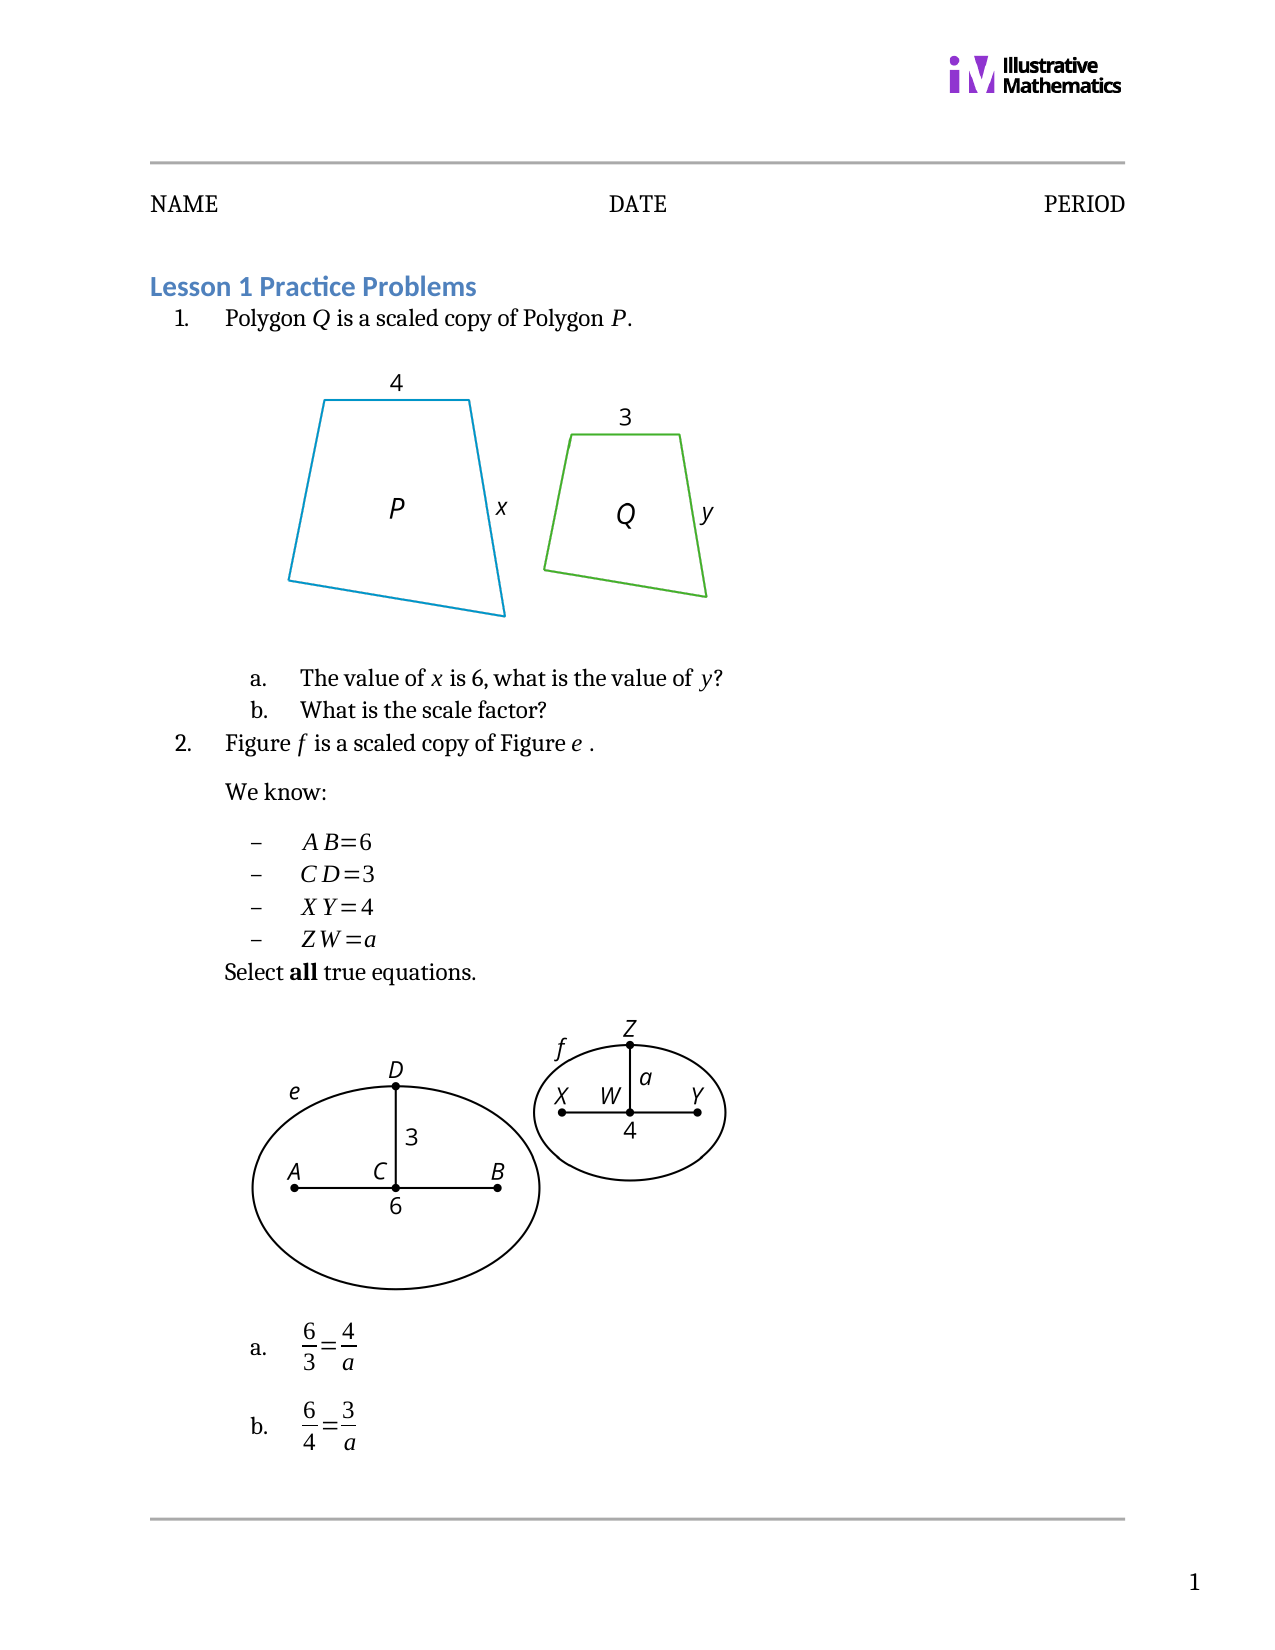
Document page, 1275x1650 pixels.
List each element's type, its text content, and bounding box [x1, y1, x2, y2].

list Figure ​is a scaled copy of Figure . [175, 728, 1125, 757]
picture [243, 353, 732, 654]
list The value of is 6, what is the value of ? [250, 663, 1125, 692]
list Select all true equations. [175, 958, 1125, 986]
picture [243, 1007, 732, 1308]
picture [949, 55, 1121, 93]
list Polygon is a scaled copy of Polygon . [175, 304, 1125, 333]
subtitle Lesson 1 Practice Problems [150, 268, 1125, 304]
list We know: [175, 778, 1125, 807]
list What is the scale factor? [250, 696, 1125, 725]
